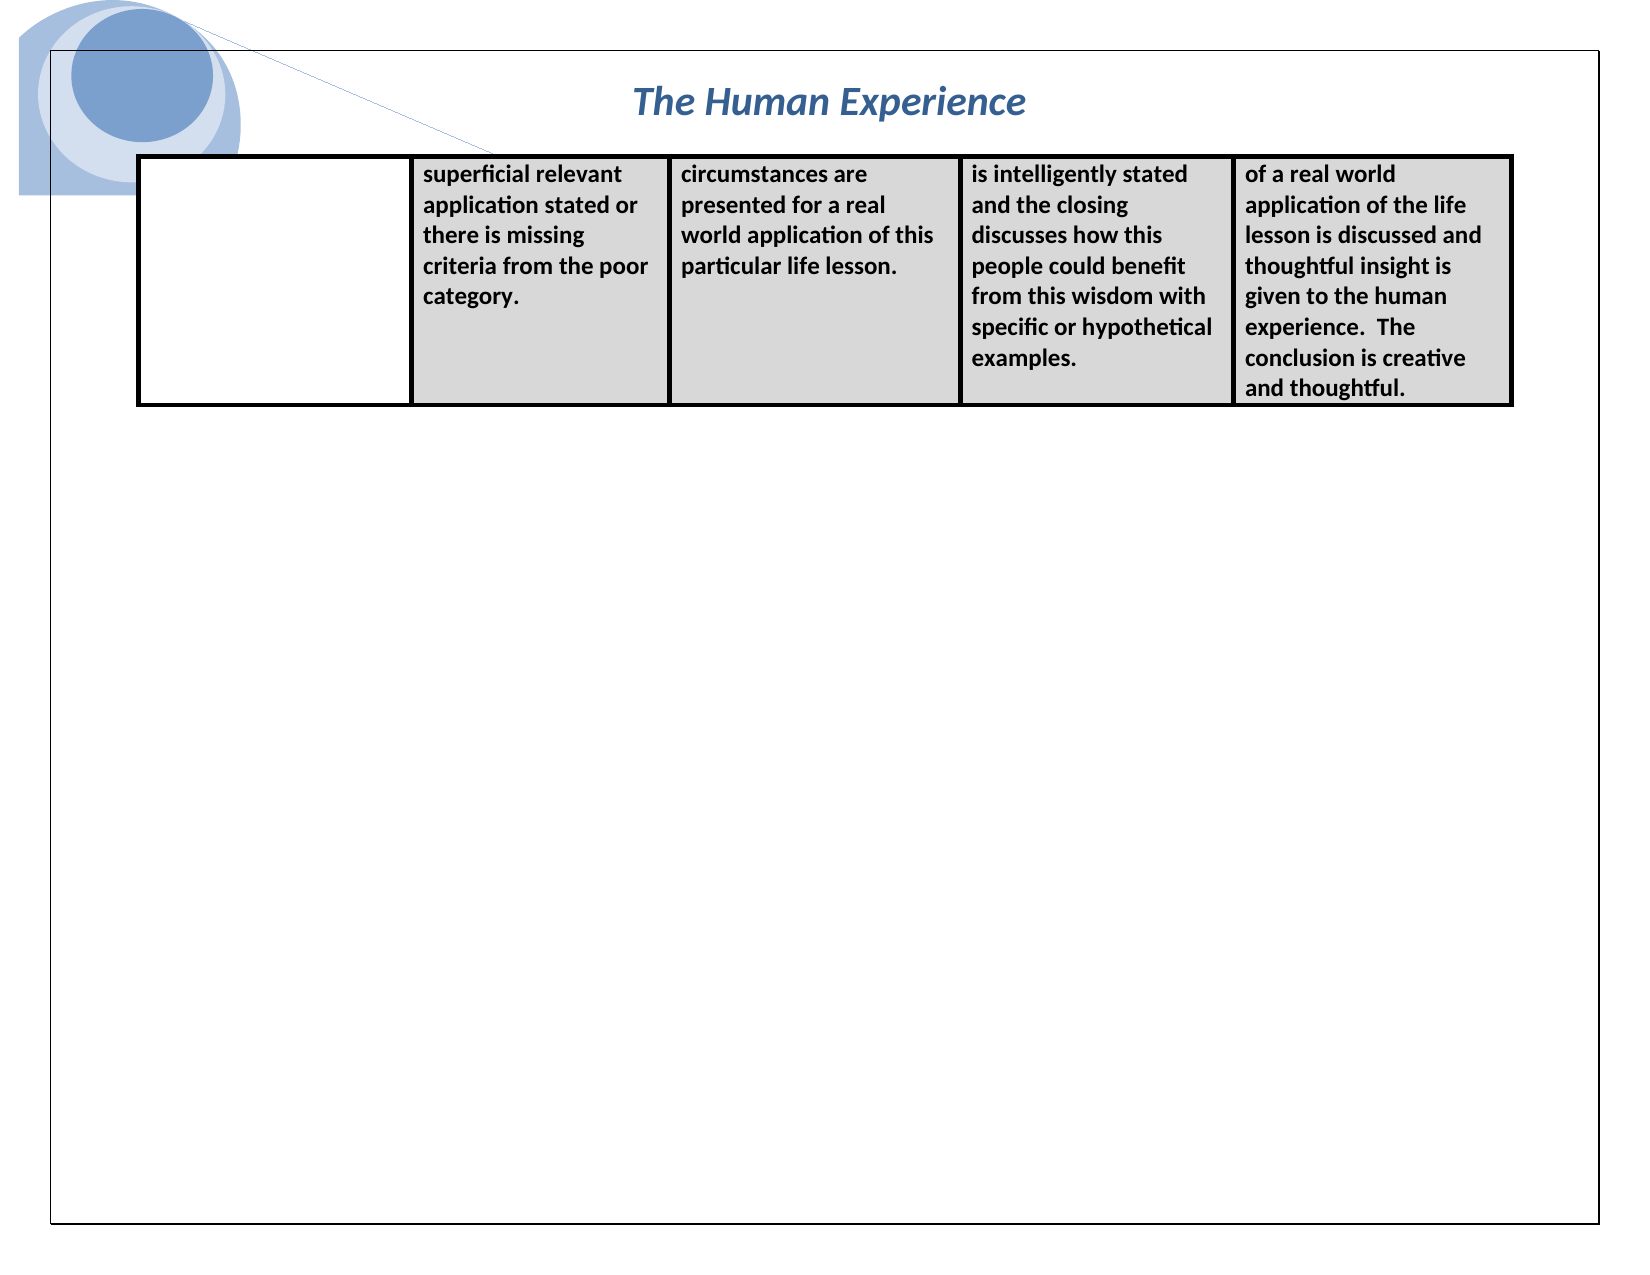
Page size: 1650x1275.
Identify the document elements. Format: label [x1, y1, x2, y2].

table_cell [414, 159, 667, 403]
table_cell [672, 159, 958, 403]
table_cell [141, 159, 409, 403]
table_cell [1236, 159, 1509, 403]
table_cell [963, 159, 1231, 403]
